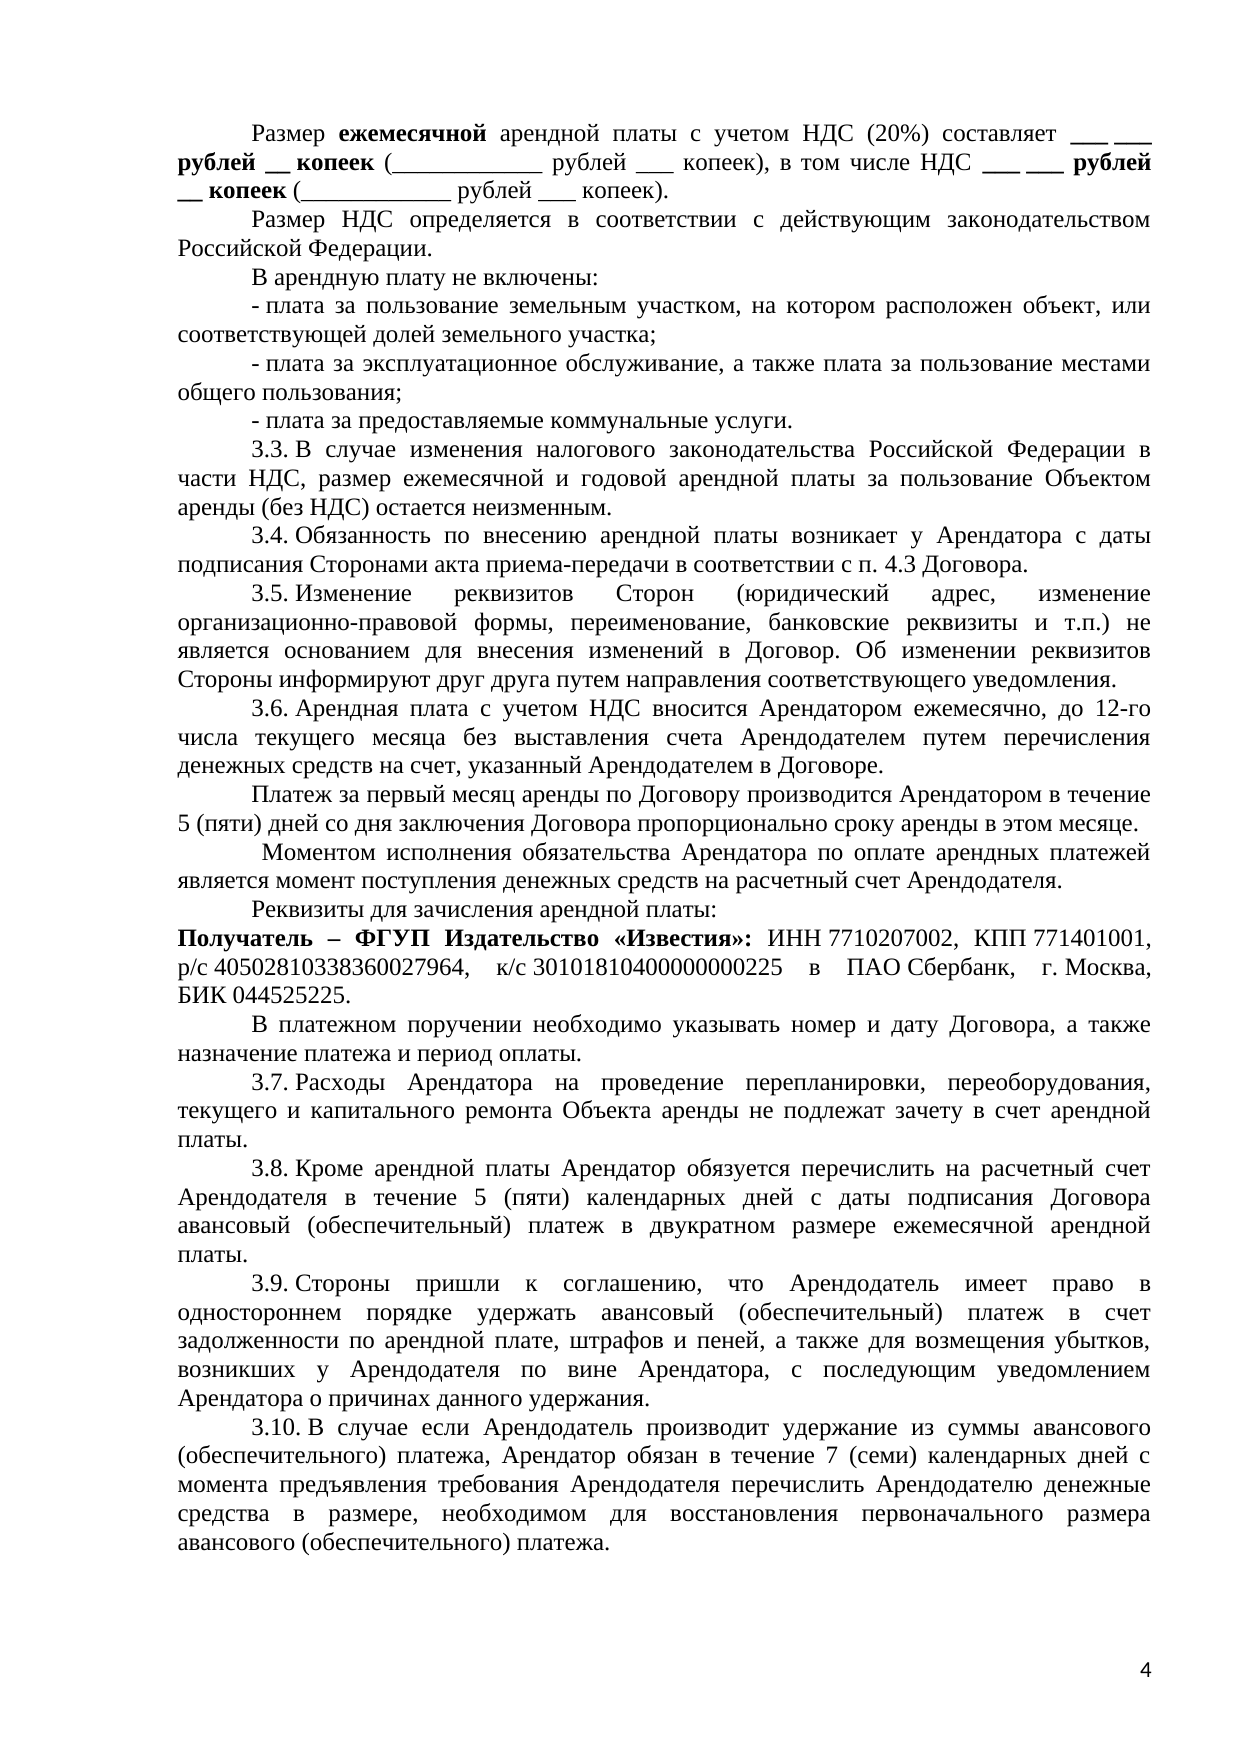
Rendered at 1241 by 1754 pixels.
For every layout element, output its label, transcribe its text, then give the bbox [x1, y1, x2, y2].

text 3.8. Кроме арендной платы Арендатор обязуется перечислить на расчетный счет Арендодателя в течение 5 (пяти) календарных дней с даты подписания Договора авансовый (обеспечительный) платеж в двукратном размере ежемесячной арендной платы. [177, 1153, 1152, 1268]
text - плата за пользование земельным участком, на котором расположен объект, или соответствующей долей земельного участка; [177, 291, 1152, 348]
text Моментом исполнения обязательства Арендатора по оплате арендных платежей является момент поступления денежных средств на расчетный счет Арендодателя. [177, 837, 1152, 894]
text Реквизиты для зачисления арендной платы: [177, 894, 1152, 923]
text Размер ежемесячной арендной платы с учетом НДС (20%) составляет ___ ___ рублей __ копеек (____________ рублей ___ копеек), в том числе НДС ___ ___ рублей __ копеек (____________ рублей ___ копеек). [177, 118, 1152, 204]
text 3.7. Расходы Арендатора на проведение перепланировки, переоборудования, текущего и капитального ремонта Объекта аренды не подлежат зачету в счет арендной платы. [177, 1067, 1152, 1153]
text 3.4. Обязанность по внесению арендной платы возникает у Арендатора с даты подписания Сторонами акта приема-передачи в соответствии с п. 4.3 Договора. [177, 521, 1152, 578]
text 3.5. Изменение реквизитов Сторон (юридический адрес, изменение организационно-правовой формы, переименование, банковские реквизиты и т.п.) не является основанием для внесения изменений в Договор. Об изменении реквизитов Стороны информируют друг друга путем направления соответствующего уведомления. [177, 578, 1152, 693]
text - плата за предоставляемые коммунальные услуги. [177, 406, 1152, 434]
text 3.3. В случае изменения налогового законодательства Российской Федерации в части НДС, размер ежемесячной и годовой арендной платы за пользование Объектом аренды (без НДС) остается неизменным. [177, 434, 1152, 521]
text В арендную плату не включены: [177, 262, 1152, 291]
text Размер НДС определяется в соответствии с действующим законодательством Российской Федерации. [177, 204, 1152, 262]
text 3.6. Арендная плата с учетом НДС вносится Арендатором ежемесячно, до 12-го числа текущего месяца без выставления счета Арендодателем путем перечисления денежных средств на счет, указанный Арендодателем в Договоре. [177, 693, 1152, 779]
text 3.10. В случае если Арендодатель производит удержание из суммы авансового (обеспечительного) платежа, Арендатор обязан в течение 7 (семи) календарных дней с момента предъявления требования Арендодателя перечислить Арендодателю денежные средства в размере, необходимом для восстановления первоначального размера авансового (обеспечительного) платежа. [177, 1412, 1152, 1556]
text Получатель ‒ ФГУП Издательство «Известия»: ИНН 7710207002, КПП 771401001, р/с 40502810338360027964, к/с 30101810400000000225 в ПАО Сбербанк, г. Москва, БИК 044525225. [177, 923, 1152, 1009]
text - плата за эксплуатационное обслуживание, а также плата за пользование местами общего пользования; [177, 348, 1152, 406]
text 3.9. Стороны пришли к соглашению, что Арендодатель имеет право в одностороннем порядке удержать авансовый (обеспечительный) платеж в счет задолженности по арендной плате, штрафов и пеней, а также для возмещения убытков, возникших у Арендодателя по вине Арендатора, с последующим уведомлением Арендатора о причинах данного удержания. [177, 1268, 1152, 1412]
text Платеж за первый месяц аренды по Договору производится Арендатором в течение 5 (пяти) дней со дня заключения Договора пропорционально сроку аренды в этом месяце. [177, 779, 1152, 837]
text В платежном поручении необходимо указывать номер и дату Договора, а также назначение платежа и период оплаты. [177, 1009, 1152, 1067]
